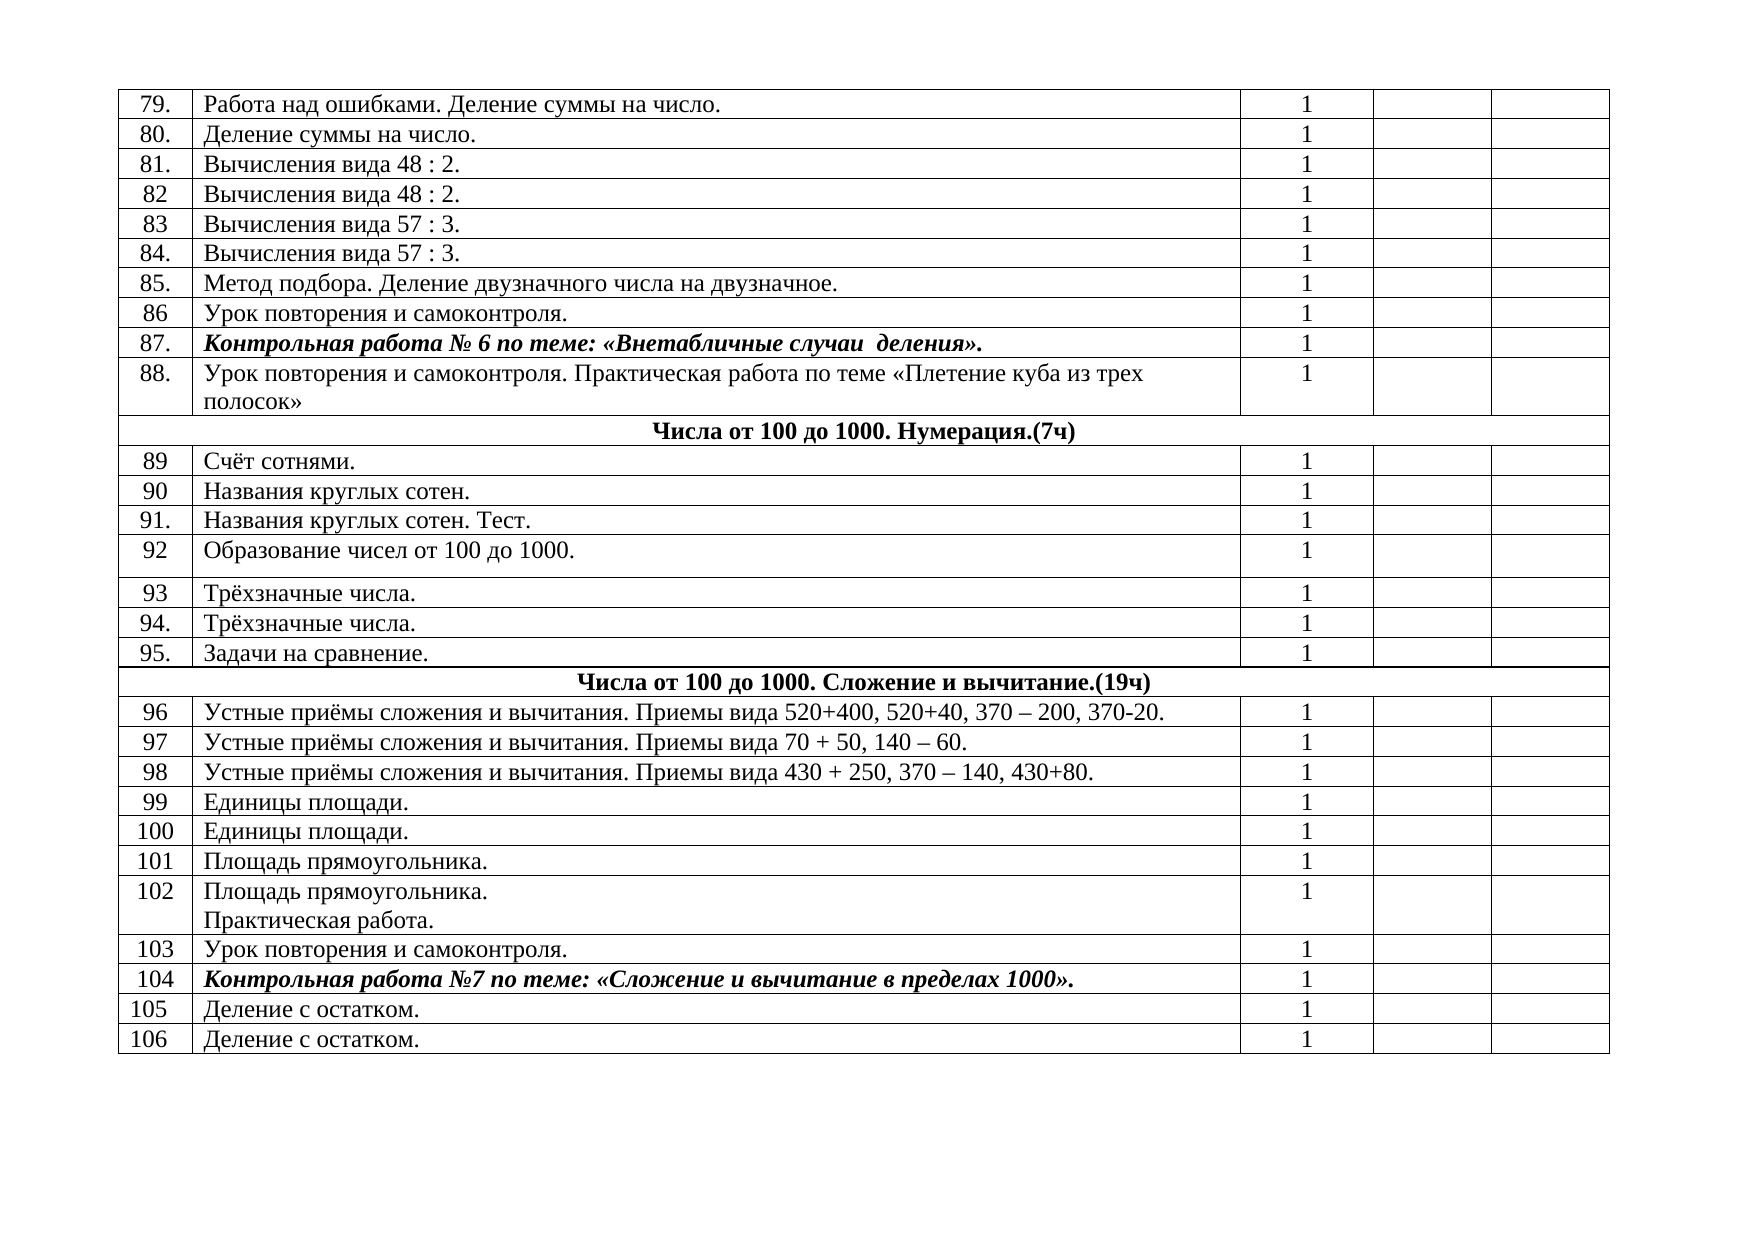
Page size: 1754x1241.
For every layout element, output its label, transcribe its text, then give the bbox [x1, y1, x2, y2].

table_cell 1 [1241, 727, 1373, 756]
table_cell [1374, 535, 1491, 577]
table_cell 87. [119, 328, 192, 357]
table_cell [1492, 876, 1609, 933]
table_cell Единицы площади. [193, 816, 1240, 845]
table_cell 102 [119, 876, 192, 933]
table_cell 101 [119, 846, 192, 875]
table_cell 89 [119, 446, 192, 475]
table_cell 1 [1241, 446, 1373, 475]
table_cell [1492, 179, 1609, 208]
table_cell [1492, 757, 1609, 786]
table_cell 1 [1241, 328, 1373, 357]
table_cell [1374, 179, 1491, 208]
table_cell [1374, 727, 1491, 756]
table_cell 1 [1241, 239, 1373, 267]
table_cell 95. [119, 638, 192, 666]
table_cell [1374, 506, 1491, 534]
table_cell [1492, 964, 1609, 993]
table_cell [1374, 149, 1491, 178]
table_cell 1 [1241, 90, 1373, 118]
table_cell 1 [1241, 816, 1373, 845]
table_cell [1374, 787, 1491, 815]
table_cell 104 [119, 964, 192, 993]
table_cell 1 [1241, 935, 1373, 963]
table_cell [1374, 1024, 1491, 1053]
table_cell [1374, 446, 1491, 475]
table_cell Названия круглых сотен. Тест. [193, 506, 1240, 534]
table_cell 1 [1241, 578, 1373, 607]
table_cell Урок повторения и самоконтроля. [193, 298, 1240, 327]
table_cell 96 [119, 697, 192, 726]
table_cell 1 [1241, 535, 1373, 577]
table_cell Названия круглых сотен. [193, 476, 1240, 504]
table_cell Площадь прямоугольника. [193, 846, 1240, 875]
table_cell [1374, 608, 1491, 637]
table_cell [1374, 964, 1491, 993]
table_cell [1374, 757, 1491, 786]
table_cell 80. [119, 119, 192, 148]
table_cell 84. [119, 239, 192, 267]
table_cell 1 [1241, 149, 1373, 178]
table_cell [1374, 994, 1491, 1023]
table_cell [1374, 328, 1491, 357]
table_cell [1374, 239, 1491, 267]
table_cell 1 [1241, 846, 1373, 875]
table_cell Деление суммы на число. [193, 119, 1240, 148]
table_cell [1492, 358, 1609, 415]
table_cell Единицы площади. [193, 787, 1240, 815]
table_cell 1 [1241, 506, 1373, 534]
table_cell [1374, 476, 1491, 504]
table_cell 81. [119, 149, 192, 178]
table_cell [1492, 697, 1609, 726]
table_cell [1492, 446, 1609, 475]
table_cell Контрольная работа №7 по теме: «Сложение и вычитание в пределах 1000». [193, 964, 1240, 993]
table_cell 98 [119, 757, 192, 786]
table_cell [1374, 209, 1491, 237]
table_cell 105 [119, 994, 192, 1023]
table_cell Вычисления вида 48 : 2. [193, 149, 1240, 178]
table_cell 85. [119, 268, 192, 297]
table_cell Трёхзначные числа. [193, 578, 1240, 607]
table_cell [1492, 846, 1609, 875]
table_cell 1 [1241, 209, 1373, 237]
table_cell [1374, 697, 1491, 726]
table_cell Устные приёмы сложения и вычитания. Приемы вида 430 + 250, 370 – 140, 430+80. [193, 757, 1240, 786]
table_cell 1 [1241, 476, 1373, 504]
table_cell [1492, 476, 1609, 504]
table_cell 1 [1241, 876, 1373, 933]
table_cell 94. [119, 608, 192, 637]
table_cell 1 [1241, 787, 1373, 815]
table_cell [1374, 578, 1491, 607]
table_cell Вычисления вида 48 : 2. [193, 179, 1240, 208]
table_cell Числа от 100 до 1000. Сложение и вычитание.(19ч) [119, 668, 1609, 696]
table_cell Задачи на сравнение. [193, 638, 1240, 666]
table_cell [1492, 119, 1609, 148]
table_cell [1374, 268, 1491, 297]
table_cell 1 [1241, 757, 1373, 786]
table_cell Вычисления вида 57 : 3. [193, 209, 1240, 237]
table_cell 1 [1241, 608, 1373, 637]
table_cell 1 [1241, 697, 1373, 726]
table_cell [1492, 608, 1609, 637]
table_cell Числа от 100 до 1000. Нумерация.(7ч) [119, 416, 1609, 445]
table_cell 1 [1241, 268, 1373, 297]
table_cell Площадь прямоугольника. Практическая работа. [193, 876, 1240, 933]
table_cell 106 [119, 1024, 192, 1053]
table_cell [1374, 90, 1491, 118]
table_cell Трёхзначные числа. [193, 608, 1240, 637]
table_cell Устные приёмы сложения и вычитания. Приемы вида 520+400, 520+40, 370 – 200, 370-20. [193, 697, 1240, 726]
table_cell [1492, 149, 1609, 178]
table_cell 1 [1241, 298, 1373, 327]
table_cell [1492, 268, 1609, 297]
table_cell Работа над ошибками. Деление суммы на число. [193, 90, 1240, 118]
table_cell [1374, 816, 1491, 845]
table_cell 100 [119, 816, 192, 845]
table_cell 1 [1241, 994, 1373, 1023]
table_cell Устные приёмы сложения и вычитания. Приемы вида 70 + 50, 140 – 60. [193, 727, 1240, 756]
table_cell [1374, 119, 1491, 148]
table_cell [1492, 935, 1609, 963]
table_cell Метод подбора. Деление двузначного числа на двузначное. [193, 268, 1240, 297]
table_cell [1492, 994, 1609, 1023]
table_cell [1492, 535, 1609, 577]
table_cell 88. [119, 358, 192, 415]
table_cell [1492, 638, 1609, 666]
table_cell 90 [119, 476, 192, 504]
table_cell [1374, 876, 1491, 933]
table_cell 93 [119, 578, 192, 607]
table_cell 1 [1241, 179, 1373, 208]
table_cell 99 [119, 787, 192, 815]
table_cell Урок повторения и самоконтроля. [193, 935, 1240, 963]
table_cell [1374, 846, 1491, 875]
table_cell Деление с остатком. [193, 1024, 1240, 1053]
table_cell [1492, 727, 1609, 756]
table_cell Вычисления вида 57 : 3. [193, 239, 1240, 267]
table_cell Урок повторения и самоконтроля. Практическая работа по теме «Плетение куба из трех полосок» [193, 358, 1240, 415]
table_cell 86 [119, 298, 192, 327]
table_cell 1 [1241, 1024, 1373, 1053]
table_cell Счёт сотнями. [193, 446, 1240, 475]
table_cell [1492, 239, 1609, 267]
table_cell [1492, 209, 1609, 237]
table_cell Деление с остатком. [193, 994, 1240, 1023]
table_cell Образование чисел от 100 до 1000. [193, 535, 1240, 577]
table_cell 1 [1241, 964, 1373, 993]
table_cell 1 [1241, 638, 1373, 666]
table_cell 1 [1241, 119, 1373, 148]
table_cell [1374, 358, 1491, 415]
table_cell [1492, 90, 1609, 118]
table_cell [1374, 298, 1491, 327]
table_cell [1374, 638, 1491, 666]
table_cell 83 [119, 209, 192, 237]
table_cell [1492, 298, 1609, 327]
table_cell [1492, 506, 1609, 534]
table_cell [1374, 935, 1491, 963]
table_cell 97 [119, 727, 192, 756]
table_cell [1492, 787, 1609, 815]
table_cell [1492, 816, 1609, 845]
table_cell 1 [1241, 358, 1373, 415]
table_cell 82 [119, 179, 192, 208]
table_cell 79. [119, 90, 192, 118]
table_cell 103 [119, 935, 192, 963]
table_cell 91. [119, 506, 192, 534]
table_cell Контрольная работа № 6 по теме: «Внетабличные случаи деления». [193, 328, 1240, 357]
table_cell [1492, 578, 1609, 607]
table_cell [1492, 328, 1609, 357]
table_cell [1492, 1024, 1609, 1053]
table_cell 92 [119, 535, 192, 577]
